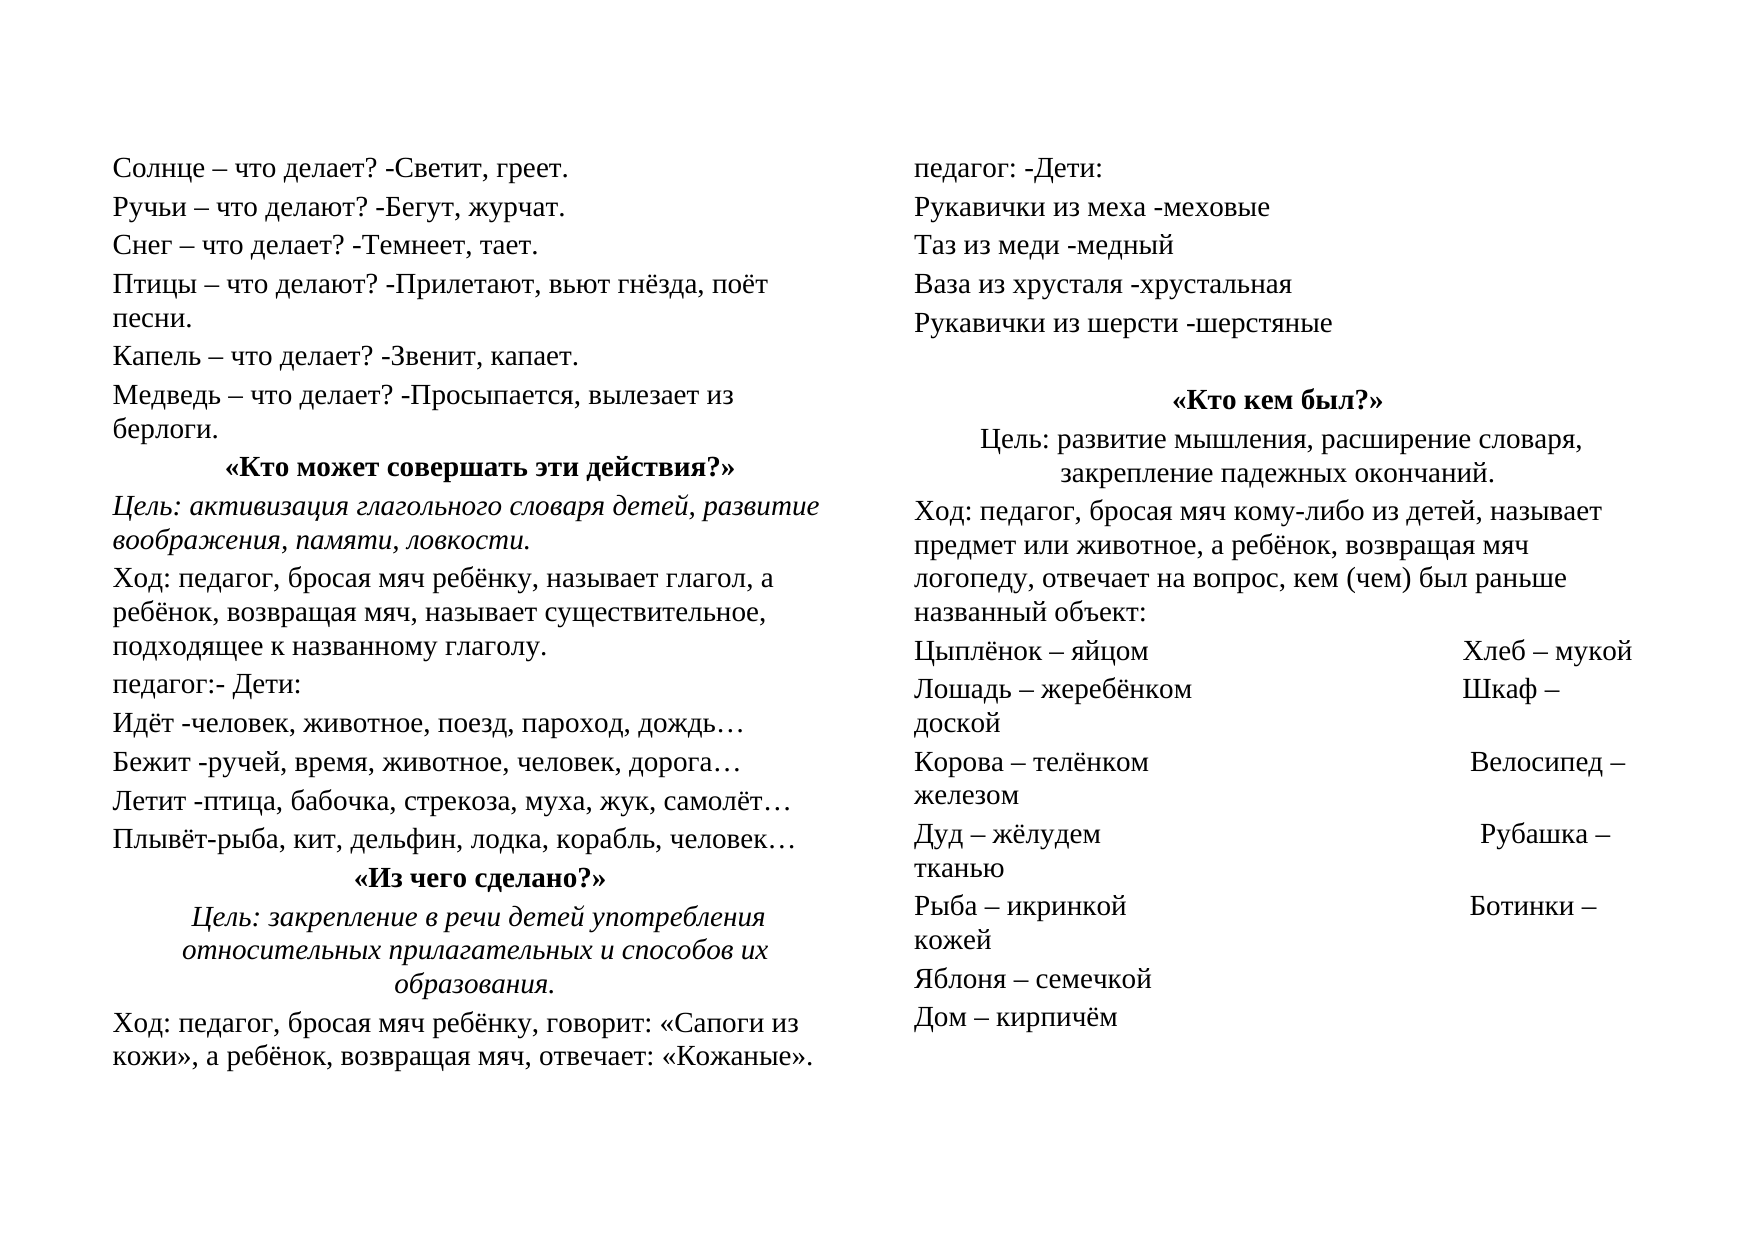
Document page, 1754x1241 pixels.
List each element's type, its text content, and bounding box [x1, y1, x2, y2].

text Рукавички из шерсти -шерстяные [914, 305, 1641, 338]
text Корова – телёнком Велосипед – железом [914, 744, 1641, 811]
text «Из чего сделано?» [112, 860, 840, 894]
text Медведь – что делает? -Просыпается, вылезает из берлоги. [112, 377, 840, 444]
text «Кто может совершать эти действия?» [112, 449, 840, 483]
text Цель: развитие мышления, расширение словаря, закрепление падежных окончаний. [914, 421, 1641, 488]
text Птицы – что делают? -Прилетают, вьют гнёзда, поёт песни. [112, 266, 840, 333]
text Рукавички из меха -меховые [914, 189, 1641, 222]
text Летит -птица, бабочка, стрекоза, муха, жук, самолёт… [112, 783, 840, 816]
text Ваза из хрусталя -хрустальная [914, 266, 1641, 300]
text Дуд – жёлудем Рубашка – тканью [914, 816, 1641, 883]
text педагог:- Дети: [112, 666, 840, 700]
text Ход: педагог, бросая мяч ребёнку, называет глагол, а ребёнок, возвращая мяч, называет существительное, подходящее к названному глаголу. [112, 561, 840, 661]
text Рыба – икринкой Ботинки – кожей [914, 888, 1641, 956]
text Плывёт-рыба, кит, дельфин, лодка, корабль, человек… [112, 821, 840, 855]
text Яблоня – семечкой [914, 961, 1641, 994]
text Цель: закрепление в речи детей употребления относительных прилагательных и способов их образования. [112, 899, 840, 999]
text Таз из меди -медный [914, 227, 1641, 261]
text Капель – что делает? -Звенит, капает. [112, 338, 840, 372]
text Лошадь – жеребёнком Шкаф – доской [914, 672, 1641, 739]
text Снег – что делает? -Темнеет, тает. [112, 227, 840, 261]
text Дом – кирпичём [914, 999, 1641, 1033]
text «Кто кем был?» [914, 382, 1641, 416]
text Ход: педагог, бросая мяч ребёнку, говорит: «Сапоги из кожи», а ребёнок, возвращая мяч, отвечает: «Кожаные». [112, 1005, 840, 1072]
text Цыплёнок – яйцом Хлеб – мукой [914, 633, 1641, 666]
text Солнце – что делает? -Светит, греет. [112, 150, 840, 183]
text Цель: активизация глагольного словаря детей, развитие воображения, памяти, ловкости. [112, 488, 840, 555]
text Ход: педагог, бросая мяч кому-либо из детей, называет предмет или животное, а ребёнок, возвращая мяч логопеду, отвечает на вопрос, кем (чем) был раньше названный объект: [914, 493, 1641, 628]
text педагог: -Дети: [914, 150, 1641, 183]
text Бежит -ручей, время, животное, человек, дорога… [112, 744, 840, 777]
text Ручьи – что делают? -Бегут, журчат. [112, 189, 840, 222]
text Идёт -человек, животное, поезд, пароход, дождь… [112, 705, 840, 739]
